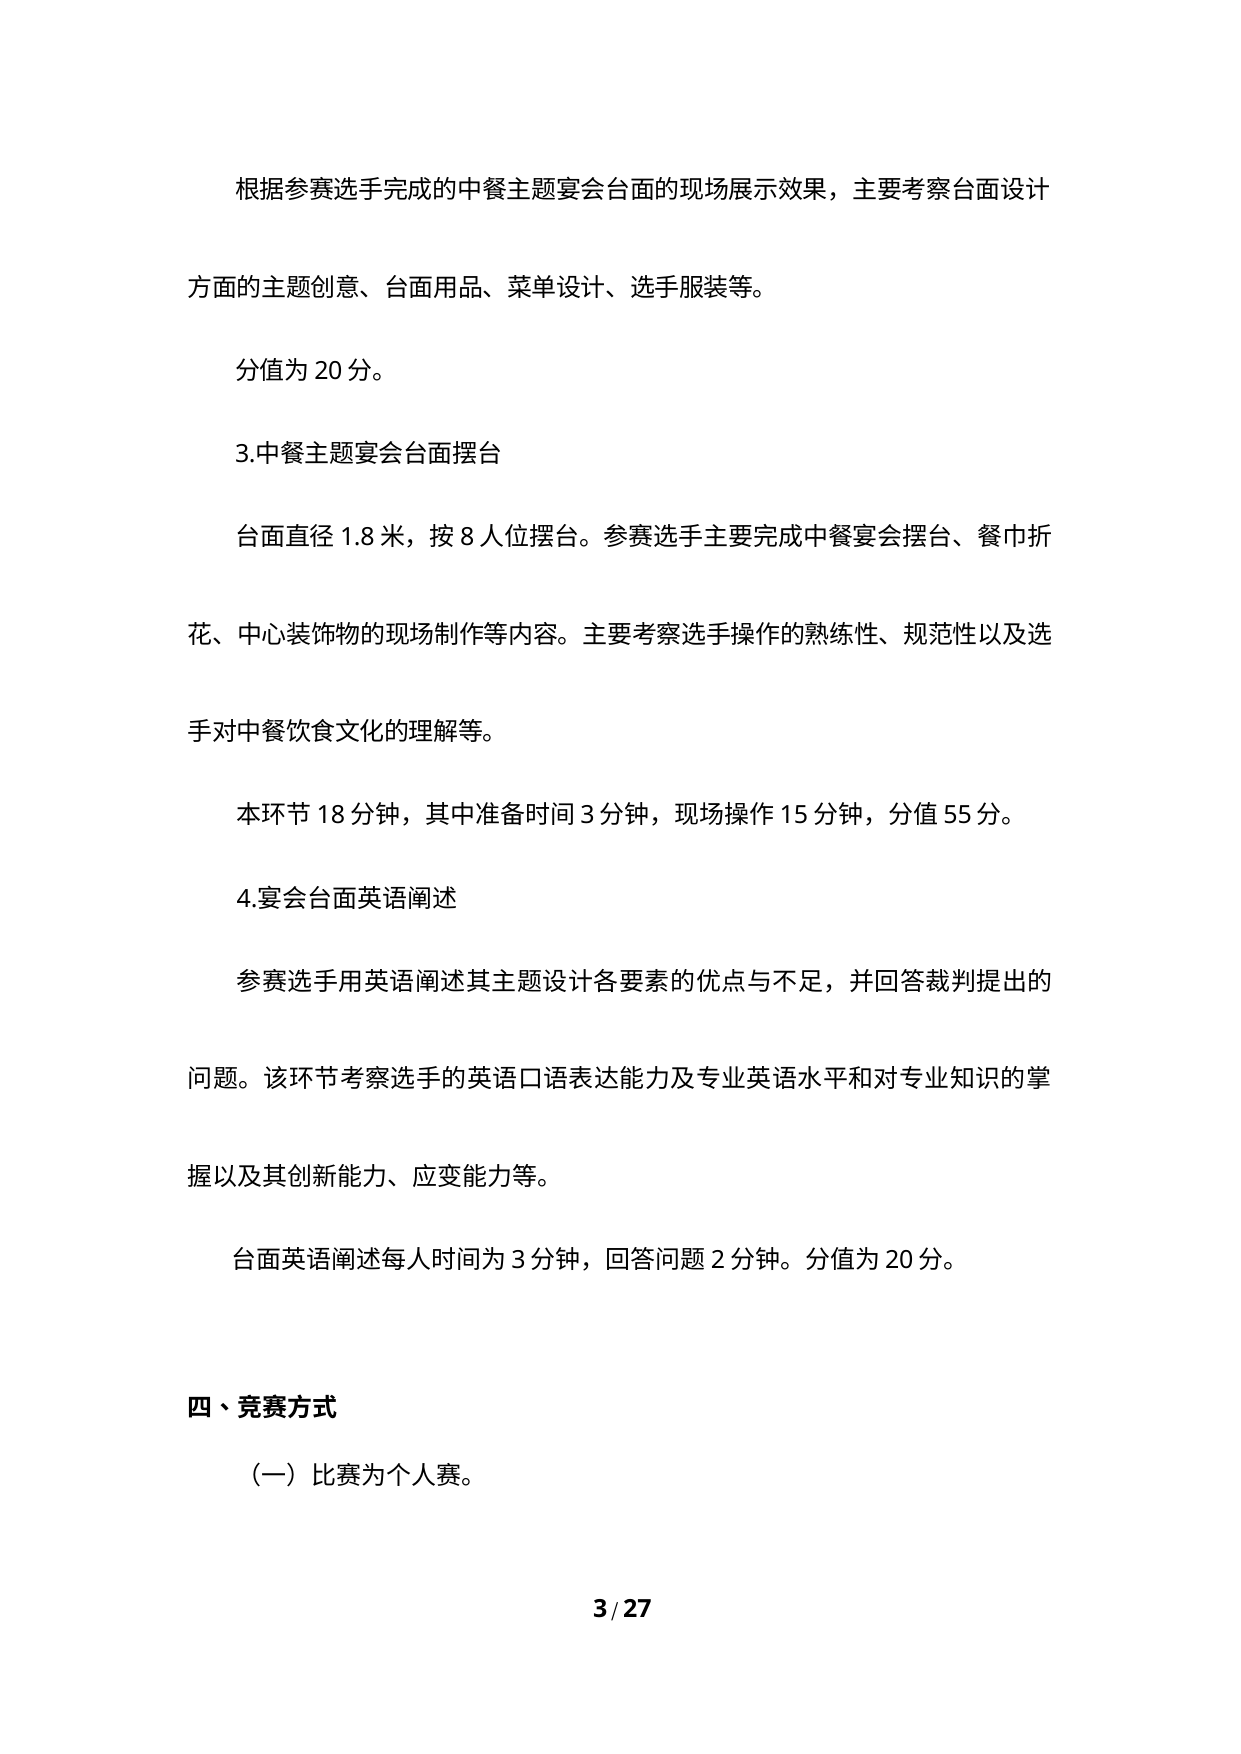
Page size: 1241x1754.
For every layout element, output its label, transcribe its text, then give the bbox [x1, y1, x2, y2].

text 根据参赛选手完成的中餐主题宴会台面的现场展示效果，主要考察台面设计方面的主题创意、台面用品、菜单设计、选手服装等。 [187, 156, 1053, 318]
text 台面英语阐述每人时间为3分钟，回答问题2分钟。分值为20分。 [187, 1225, 1053, 1290]
text 本环节18分钟，其中准备时间3分钟，现场操作15分钟，分值55分。 [187, 781, 1053, 846]
text 台面直径，按8人位摆台。参赛选手主要完成中餐宴会摆台、餐巾折花、中心装饰物的现场制作等内容。主要考察选手操作的熟练性、规范性以及选手对中餐饮食文化的理解等。 [187, 502, 1053, 762]
text 3.中餐主题宴会台面摆台 [187, 419, 1053, 484]
text 分值为20分。 [187, 336, 1053, 401]
text （一）比赛为个人赛。 [187, 1441, 1053, 1506]
text 参赛选手用英语阐述其主题设计各要素的优点与不足，并回答裁判提出的问题。该环节考察选手的英语口语表达能力及专业英语水平和对专业知识的掌握以及其创新能力、应变能力等。 [187, 947, 1053, 1207]
text 四、竞赛方式 [187, 1390, 1053, 1424]
text 4.宴会台面英语阐述 [187, 864, 1053, 929]
